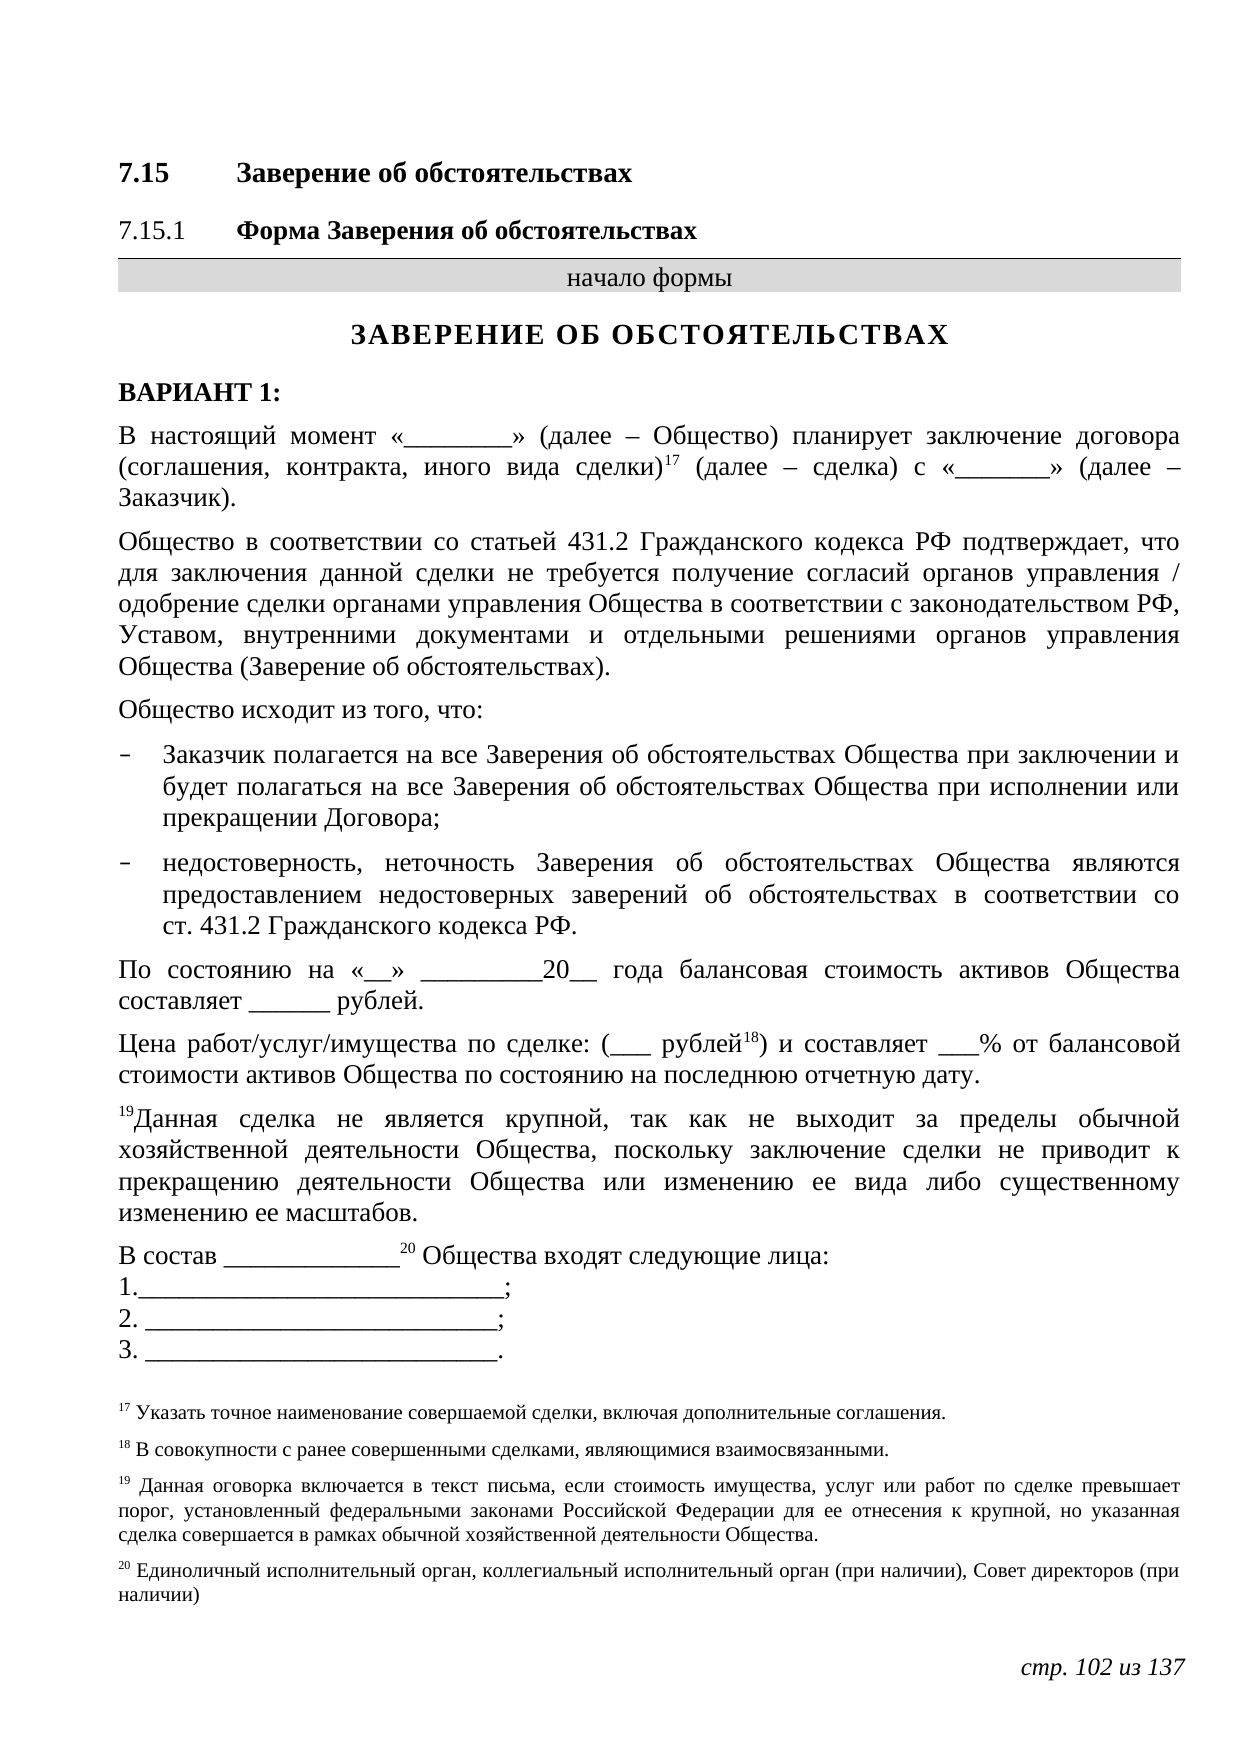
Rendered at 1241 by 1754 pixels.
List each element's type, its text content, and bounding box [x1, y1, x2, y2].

text Общество в соответствии со статьей 431.2 Гражданского кодекса РФ подтверждает, что для заключения данной сделки не требуется получение согласий органов управления / одобрение сделки органами управления Общества в соответствии с законодательством РФ, Уставом, внутренними документами и отдельными решениями органов управления Общества (Заверение об обстоятельствах). [118, 525, 1181, 681]
text Цена работ/услуг/имущества по сделке: (___ рублей) и составляет ___% от балансовой стоимости активов Общества по состоянию на последнюю отчетную дату. [118, 1027, 1181, 1090]
text По состоянию на «__» _________20__ года балансовая стоимость активов Общества составляет ______ рублей. [118, 953, 1181, 1015]
list Заказчик полагается на все Заверения об обстоятельствах Общества при заключении и будет полагаться на все Заверения об обстоятельствах Общества при исполнении или прекращении Договора; [118, 737, 1181, 832]
text Данная сделка не является крупной, так как не выходит за пределы обычной хозяйственной деятельности Общества, поскольку заключение сделки не приводит к прекращению деятельности Общества или изменению ее вида либо существенному изменению ее масштабов. [118, 1102, 1181, 1227]
text 3. __________________________. [118, 1333, 1181, 1364]
list недостоверность, неточность Заверения об обстоятельствах Общества являются предоставлением недостоверных заверений об обстоятельствах в соответствии со ст. 431.2 Гражданского кодекса РФ. [118, 845, 1181, 940]
text начало формы [118, 259, 1181, 292]
text В состав _____________ Общества входят следующие лица: [118, 1239, 1181, 1271]
text 2. __________________________; [118, 1302, 1181, 1333]
text 1.___________________________; [118, 1271, 1181, 1302]
subtitle Заверение об обстоятельствах [118, 156, 1181, 189]
list Форма Заверения об обстоятельствах [118, 214, 1181, 245]
text В настоящий момент «________» (далее – Общество) планирует заключение договора (соглашения, контракта, иного вида сделки) (далее – сделка) с «_______» (далее – Заказчик). [118, 419, 1181, 513]
text Заверение об обстоятельствах [118, 317, 1181, 351]
text ВАРИАНТ 1: [118, 376, 1181, 407]
text Общество исходит из того, что: [118, 693, 1181, 724]
